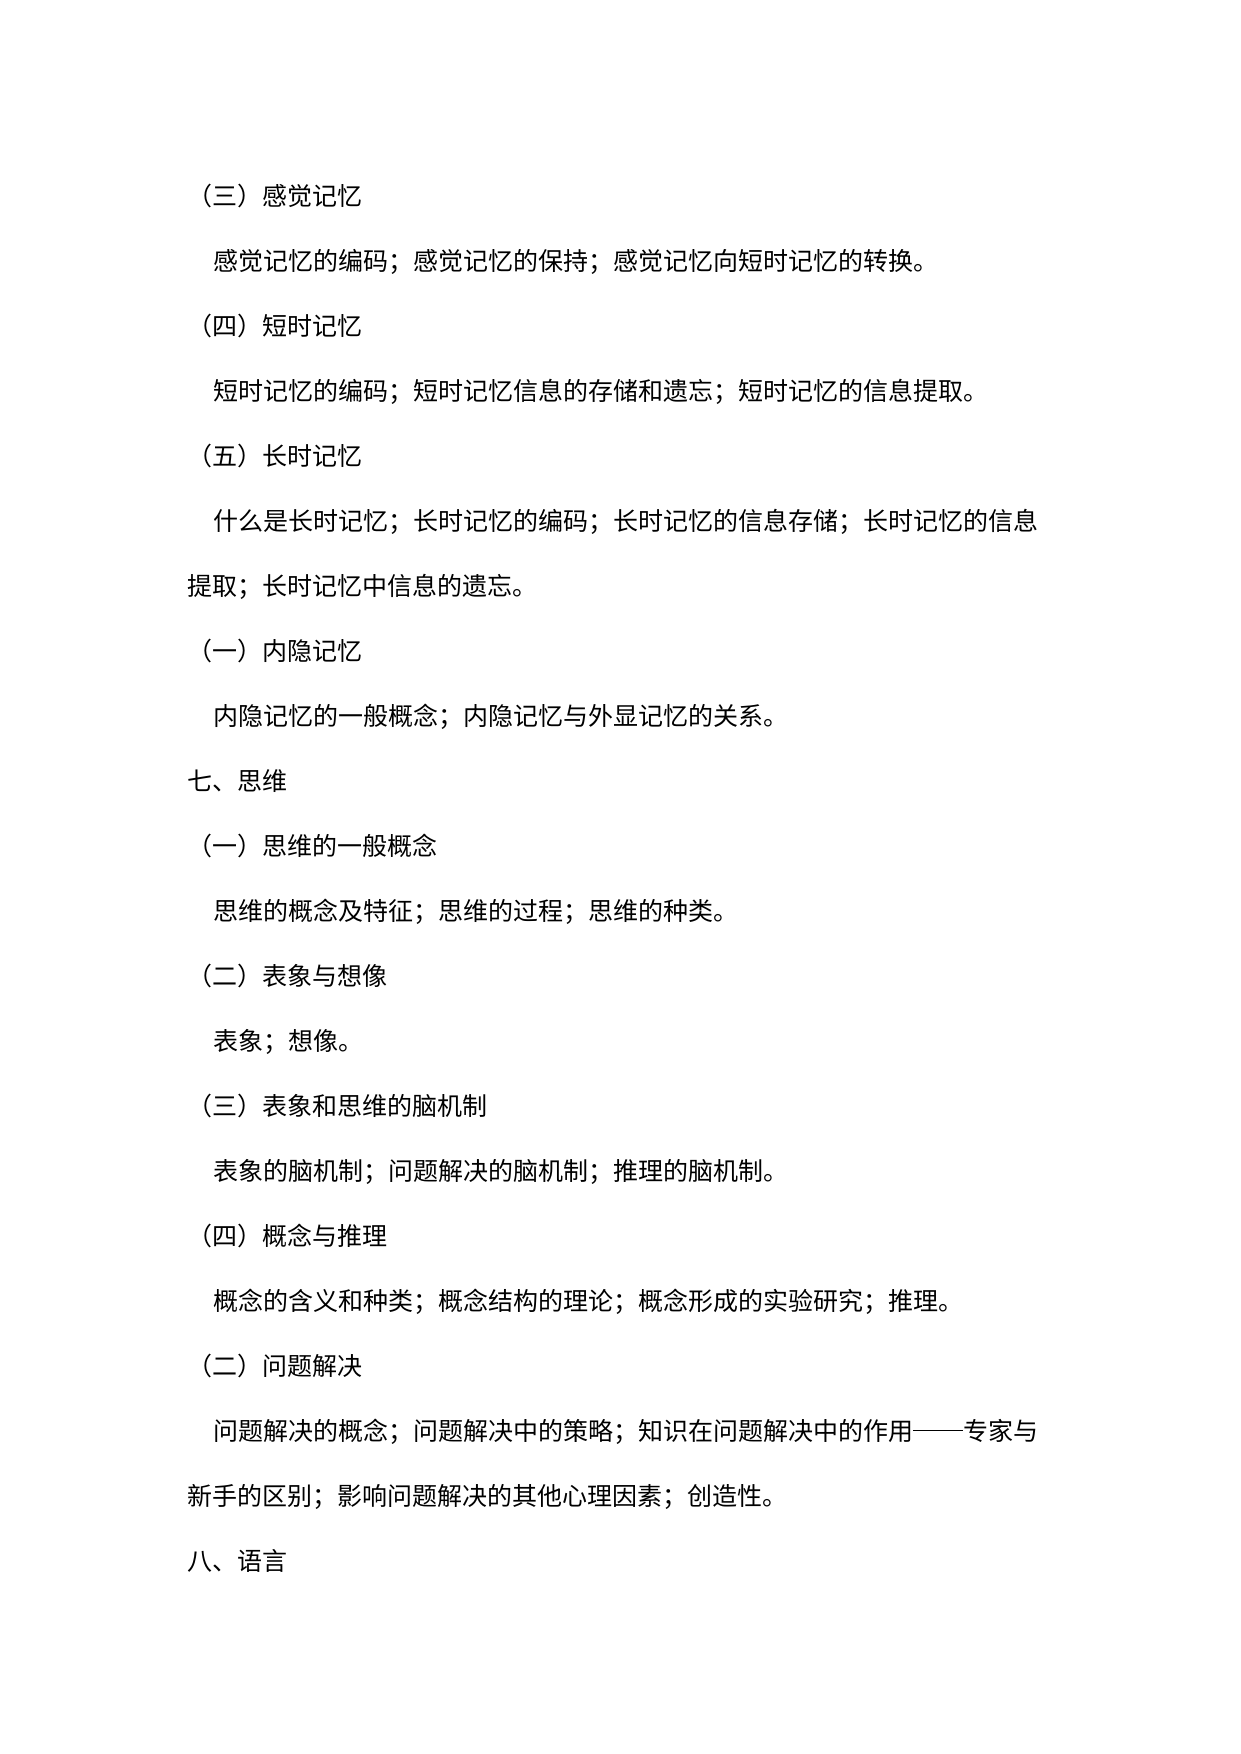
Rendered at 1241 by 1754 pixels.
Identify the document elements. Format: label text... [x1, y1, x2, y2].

list 表象和思维的脑机制 [187, 1072, 1053, 1137]
text 表象的脑机制；问题解决的脑机制；推理的脑机制。 [187, 1137, 1053, 1202]
list 语言 [187, 1527, 1053, 1592]
text 思维的概念及特征；思维的过程；思维的种类。 [187, 877, 1053, 942]
text 感觉记忆的编码；感觉记忆的保持；感觉记忆向短时记忆的转换。 [187, 227, 1053, 292]
list 表象与想像 [187, 942, 1053, 1007]
text 表象；想像。 [187, 1007, 1053, 1072]
text 概念的含义和种类；概念结构的理论；概念形成的实验研究；推理。 [187, 1267, 1053, 1332]
list 思维的一般概念 [187, 812, 1053, 877]
list 概念与推理 [187, 1202, 1053, 1267]
list 长时记忆 [187, 422, 1053, 487]
text 什么是长时记忆；长时记忆的编码；长时记忆的信息存储；长时记忆的信息提取；长时记忆中信息的遗忘。 [187, 487, 1053, 617]
text 问题解决的概念；问题解决中的策略；知识在问题解决中的作用──专家与新手的区别；影响问题解决的其他心理因素；创造性。 [187, 1397, 1053, 1527]
list 问题解决 [187, 1332, 1053, 1397]
list 感觉记忆 [187, 162, 1053, 227]
list 内隐记忆 [187, 617, 1053, 682]
list 思维 [187, 747, 1053, 812]
text 短时记忆的编码；短时记忆信息的存储和遗忘；短时记忆的信息提取。 [187, 357, 1053, 422]
text 内隐记忆的一般概念；内隐记忆与外显记忆的关系。 [187, 682, 1053, 747]
list 短时记忆 [187, 292, 1053, 357]
